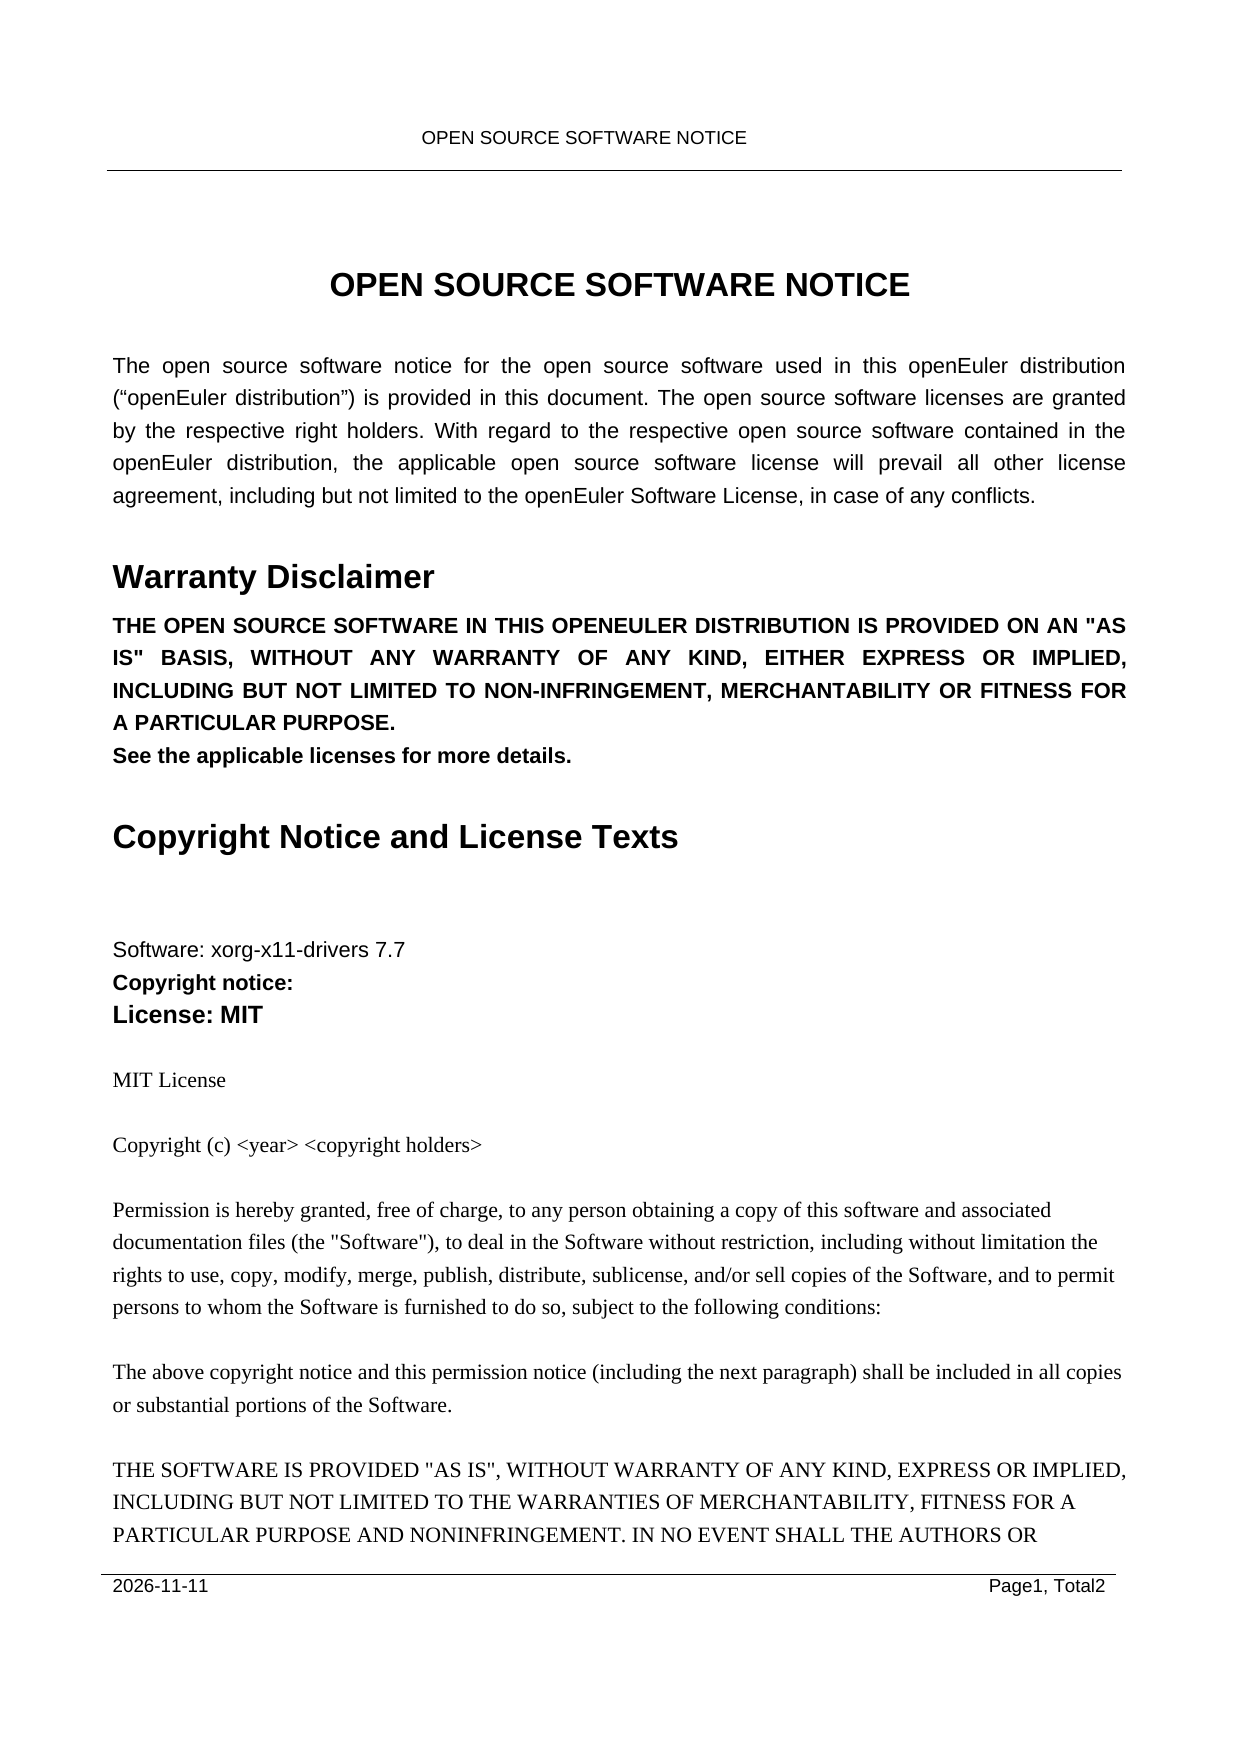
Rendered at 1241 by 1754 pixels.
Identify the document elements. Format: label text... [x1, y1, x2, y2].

text Software: xorg-x11-drivers 7.7 [112, 933, 1128, 966]
text Warranty Disclaimer [112, 544, 1128, 609]
text Copyright notice: [112, 966, 1128, 998]
text Copyright Notice and License Texts [112, 804, 1128, 869]
text OPEN SOURCE SOFTWARE NOTICE [112, 251, 1128, 316]
text The open source software notice for the open source software used in this openEuler distribution (“openEuler distribution”) is provided in this document. The open source software licenses are granted by the respective right holders. With regard to the respective open source software contained in the openEuler distribution, the applicable open source software license will prevail all other license agreement, including but not limited to the openEuler Software License, in case of any conflicts. [112, 349, 1128, 511]
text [112, 998, 1128, 1551]
text THE OPEN SOURCE SOFTWARE IN THIS OPENEULER DISTRIBUTION IS PROVIDED ON AN "AS IS" BASIS, WITHOUT ANY WARRANTY OF ANY KIND, EITHER EXPRESS OR IMPLIED, INCLUDING BUT NOT LIMITED TO NON-INFRINGEMENT, MERCHANTABILITY OR FITNESS FOR A PARTICULAR PURPOSE. See the applicable licenses for more details. [112, 609, 1128, 771]
